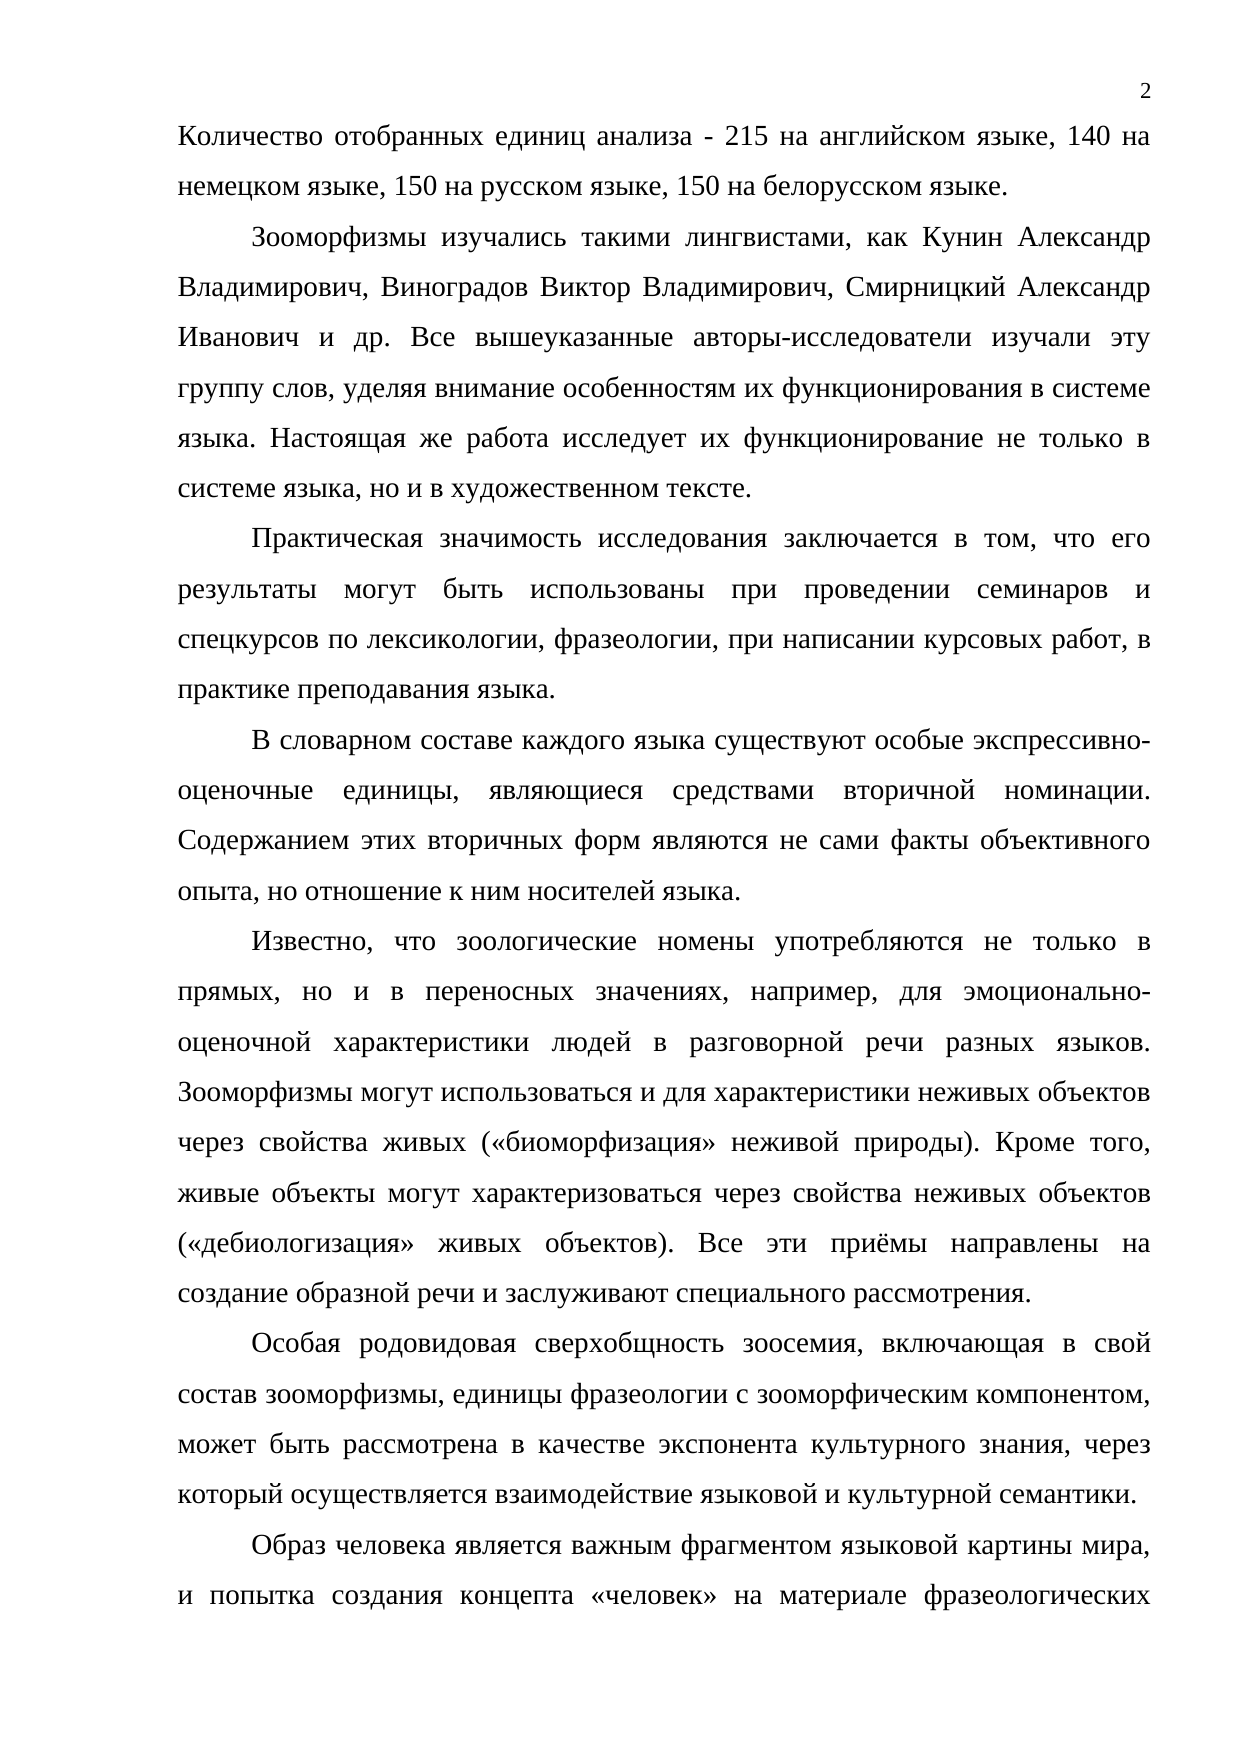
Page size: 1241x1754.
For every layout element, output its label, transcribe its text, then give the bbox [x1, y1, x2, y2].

text Практическая значимость исследования заключается в том, что его результаты могут быть использованы при проведении семинаров и спецкурсов по лексикологии, фразеологии, при написании курсовых работ, в практике преподавания языка. [177, 521, 1152, 705]
text В словарном составе каждого языка существуют особые экспрессивно-оценочные единицы, являющиеся средствами вторичной номинации. Содержанием этих вторичных форм являются не сами факты объективного опыта, но отношение к ним носителей языка. [177, 722, 1152, 906]
text Известно, что зоологические номены употребляются не только в прямых, но и в переносных значениях, например, для эмоционально-оценочной характеристики людей в разговорной речи разных языков. Зооморфизмы могут использоваться и для характеристики неживых объектов через свойства живых («биоморфизация» неживой природы). Кроме того, живые объекты могут характеризоваться через свойства неживых объектов («дебиологизация» живых объектов). Все эти приёмы направлены на создание образной речи и заслуживают специального рассмотрения. [177, 923, 1152, 1309]
text Особая родовидовая сверхобщность зоосемия, включающая в свой состав зооморфизмы, единицы фразеологии с зооморфическим компонентом, может быть рассмотрена в качестве экспонента культурного знания, через который осуществляется взаимодействие языковой и культурной семантики. [177, 1326, 1152, 1510]
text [177, 1527, 1152, 1611]
text Зооморфизмы изучались такими лингвистами, как Кунин Александр Владимирович, Виноградов Виктор Владимирович, Смирницкий Александр Иванович и др. Все вышеуказанные авторы-исследователи изучали эту группу слов, уделяя внимание особенностям их функционирования в системе языка. Настоящая же работа исследует их функционирование не только в системе языка, но и в художественном тексте. [177, 219, 1152, 504]
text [177, 118, 1152, 202]
